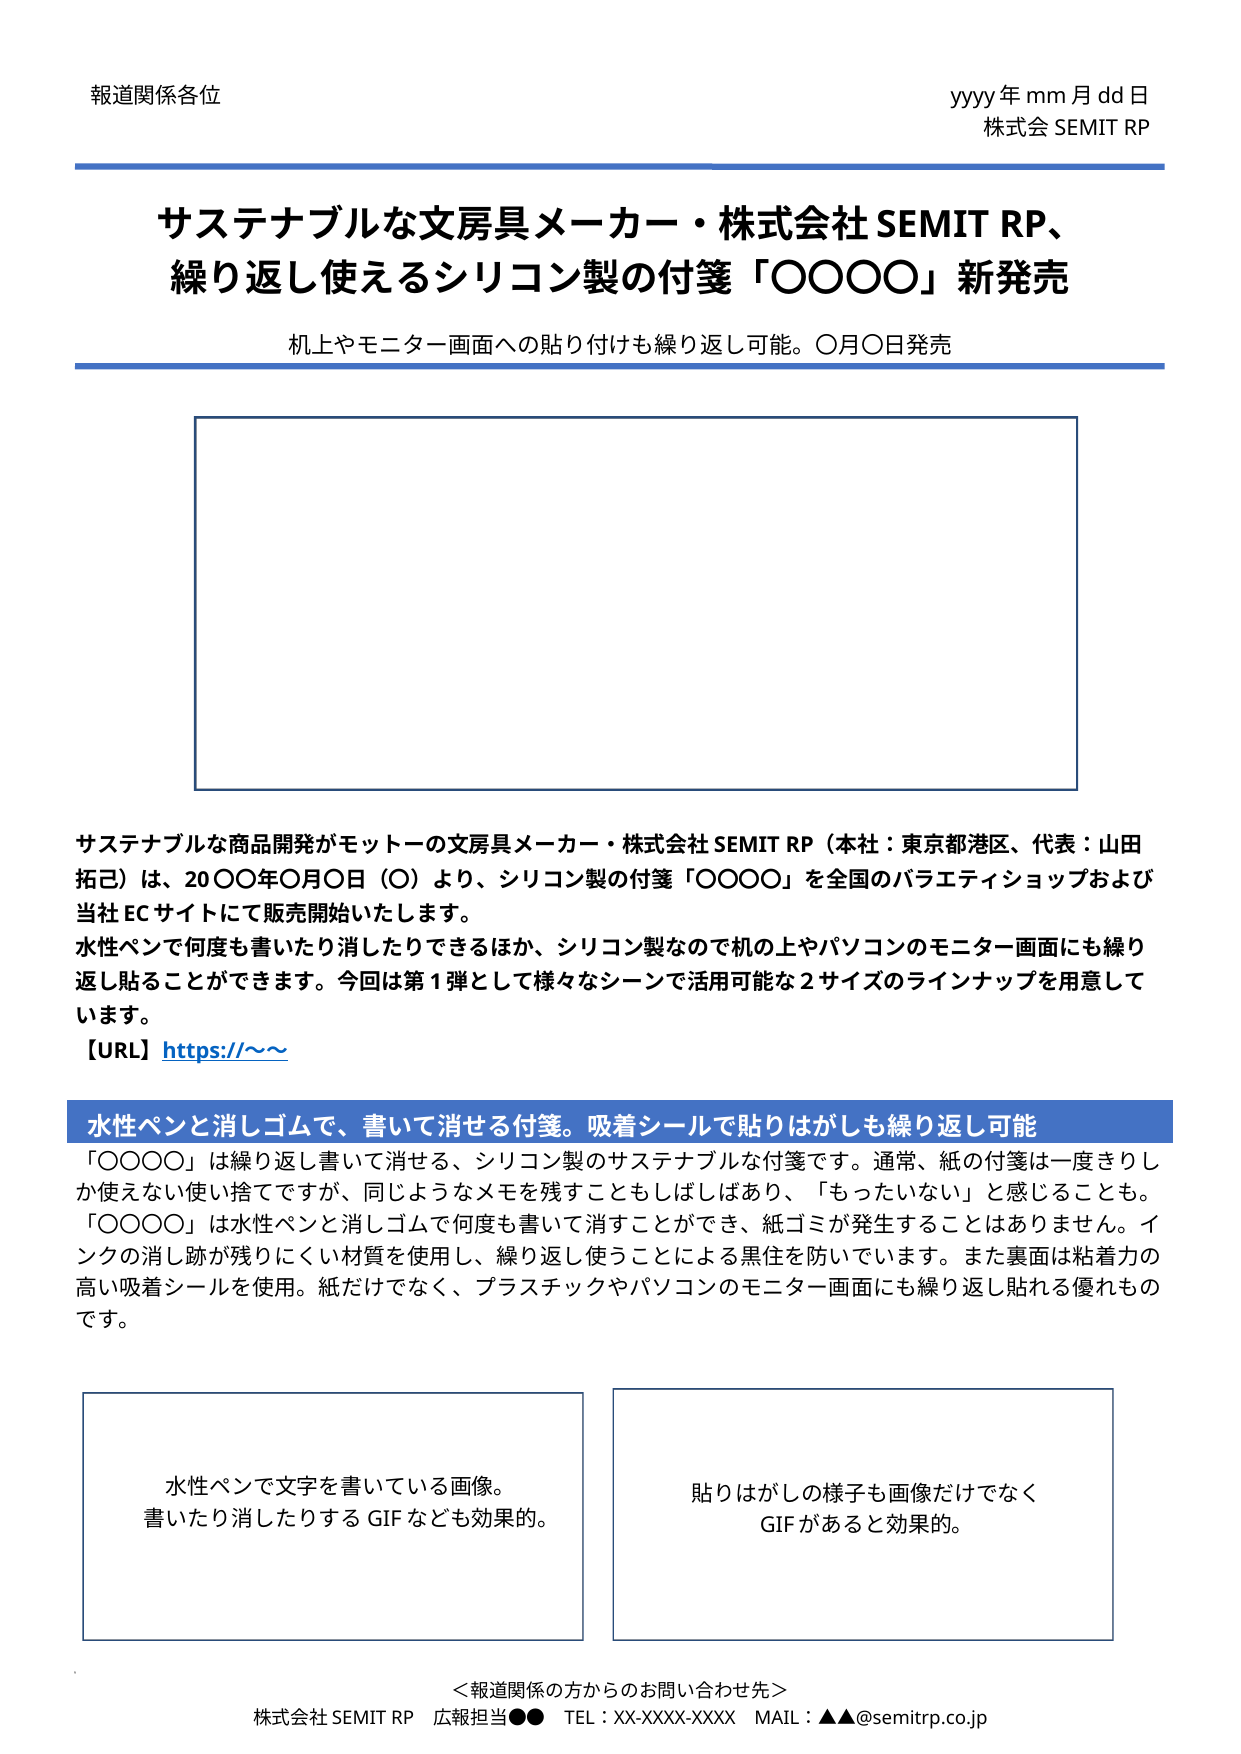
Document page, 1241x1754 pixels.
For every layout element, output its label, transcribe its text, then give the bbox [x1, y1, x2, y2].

text 「〇〇〇〇」は繰り返し書いて消せる、シリコン製のサステナブルな付箋です。通常、紙の付箋は一度きりしか使えない使い捨てですが、同じようなメモを残すこともしばしばあり、「もったいない」と感じることも。「〇〇〇〇」は水性ペンと消しゴムで何度も書いて消すことができ、紙ゴミが発生することはありません。インクの消し跡が残りにくい材質を使用し、繰り返し使うことによる黒住を防いでいます。また裏面は粘着力の高い吸着シールを使用。紙だけでなく、プラスチックやパソコンのモニター画面にも繰り返し貼れる優れものです。 [75, 1144, 1165, 1334]
picture [82, 1392, 584, 1641]
text 【URL】https://～～ [75, 1033, 1165, 1064]
picture [612, 1388, 1114, 1641]
text 水性ペンと消しゴムで、書いて消せる付箋。吸着シールで貼りはがしも繰り返し可能 [67, 1100, 1173, 1143]
text 水性ペンで何度も書いたり消したりできるほか、シリコン製なので机の上やパソコンのモニター画面にも繰り返し貼ることができます。今回は第1弾として様々なシーンで活用可能な２サイズのラインナップを用意しています。 [75, 930, 1165, 1030]
picture [193, 416, 1079, 791]
text サステナブルな文房具メーカー・株式会社SEMIT RP、 繰り返し使えるシリコン製の付箋「〇〇〇〇」新発売 [75, 193, 1165, 302]
text 机上やモニター画面への貼り付けも繰り返し可能。〇月〇日発売 [75, 327, 1165, 361]
text サステナブルな商品開発がモットーの文房具メーカー・株式会社SEMIT RP（本社：東京都港区、代表：山田 拓己）は、20〇〇年〇月〇日（〇）より、シリコン製の付箋「〇〇〇〇」を全国のバラエティショップおよび当社ECサイトにて販売開始いたします。 [75, 827, 1165, 928]
